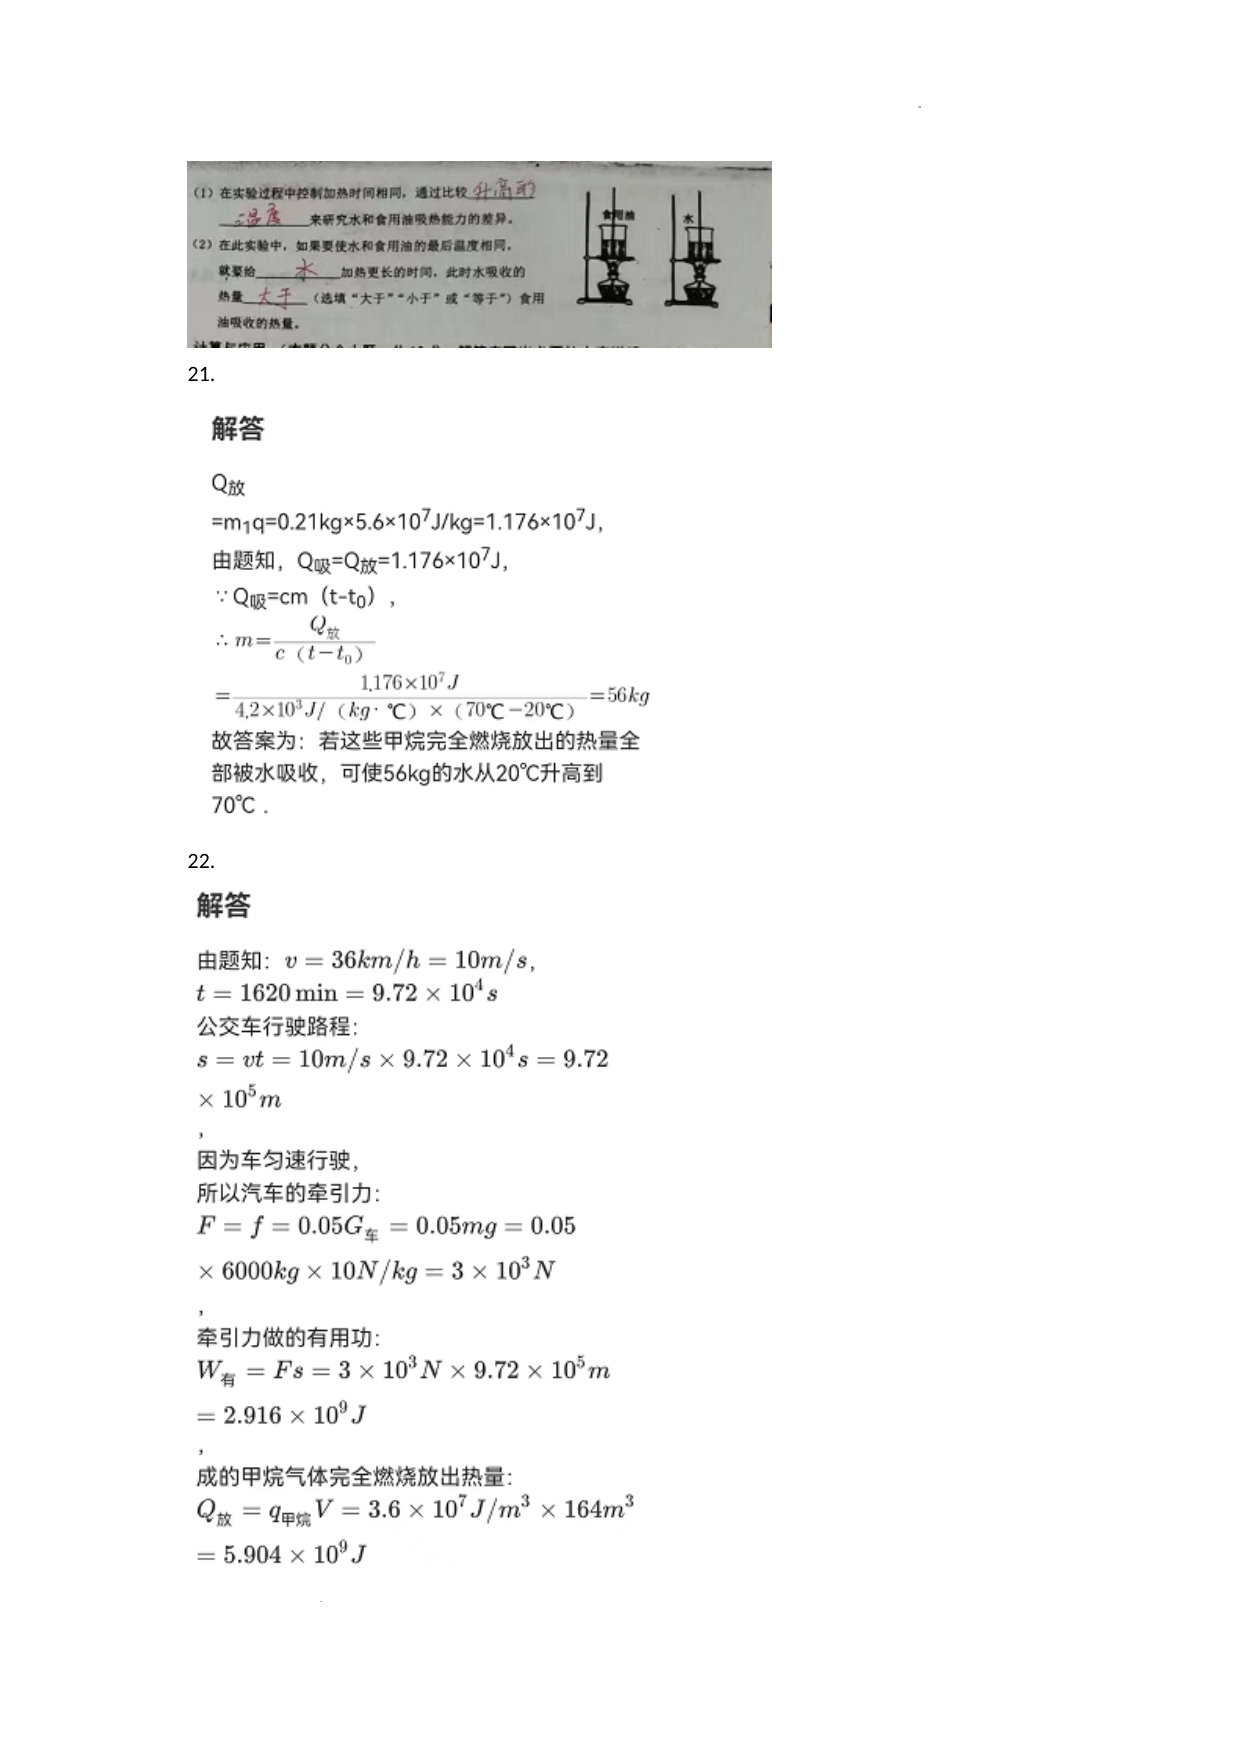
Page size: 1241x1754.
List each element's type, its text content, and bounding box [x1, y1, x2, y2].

picture [187, 876, 707, 1571]
picture [187, 161, 772, 348]
picture [187, 389, 679, 830]
text 22. [187, 844, 1053, 877]
text 21. [187, 357, 1053, 389]
